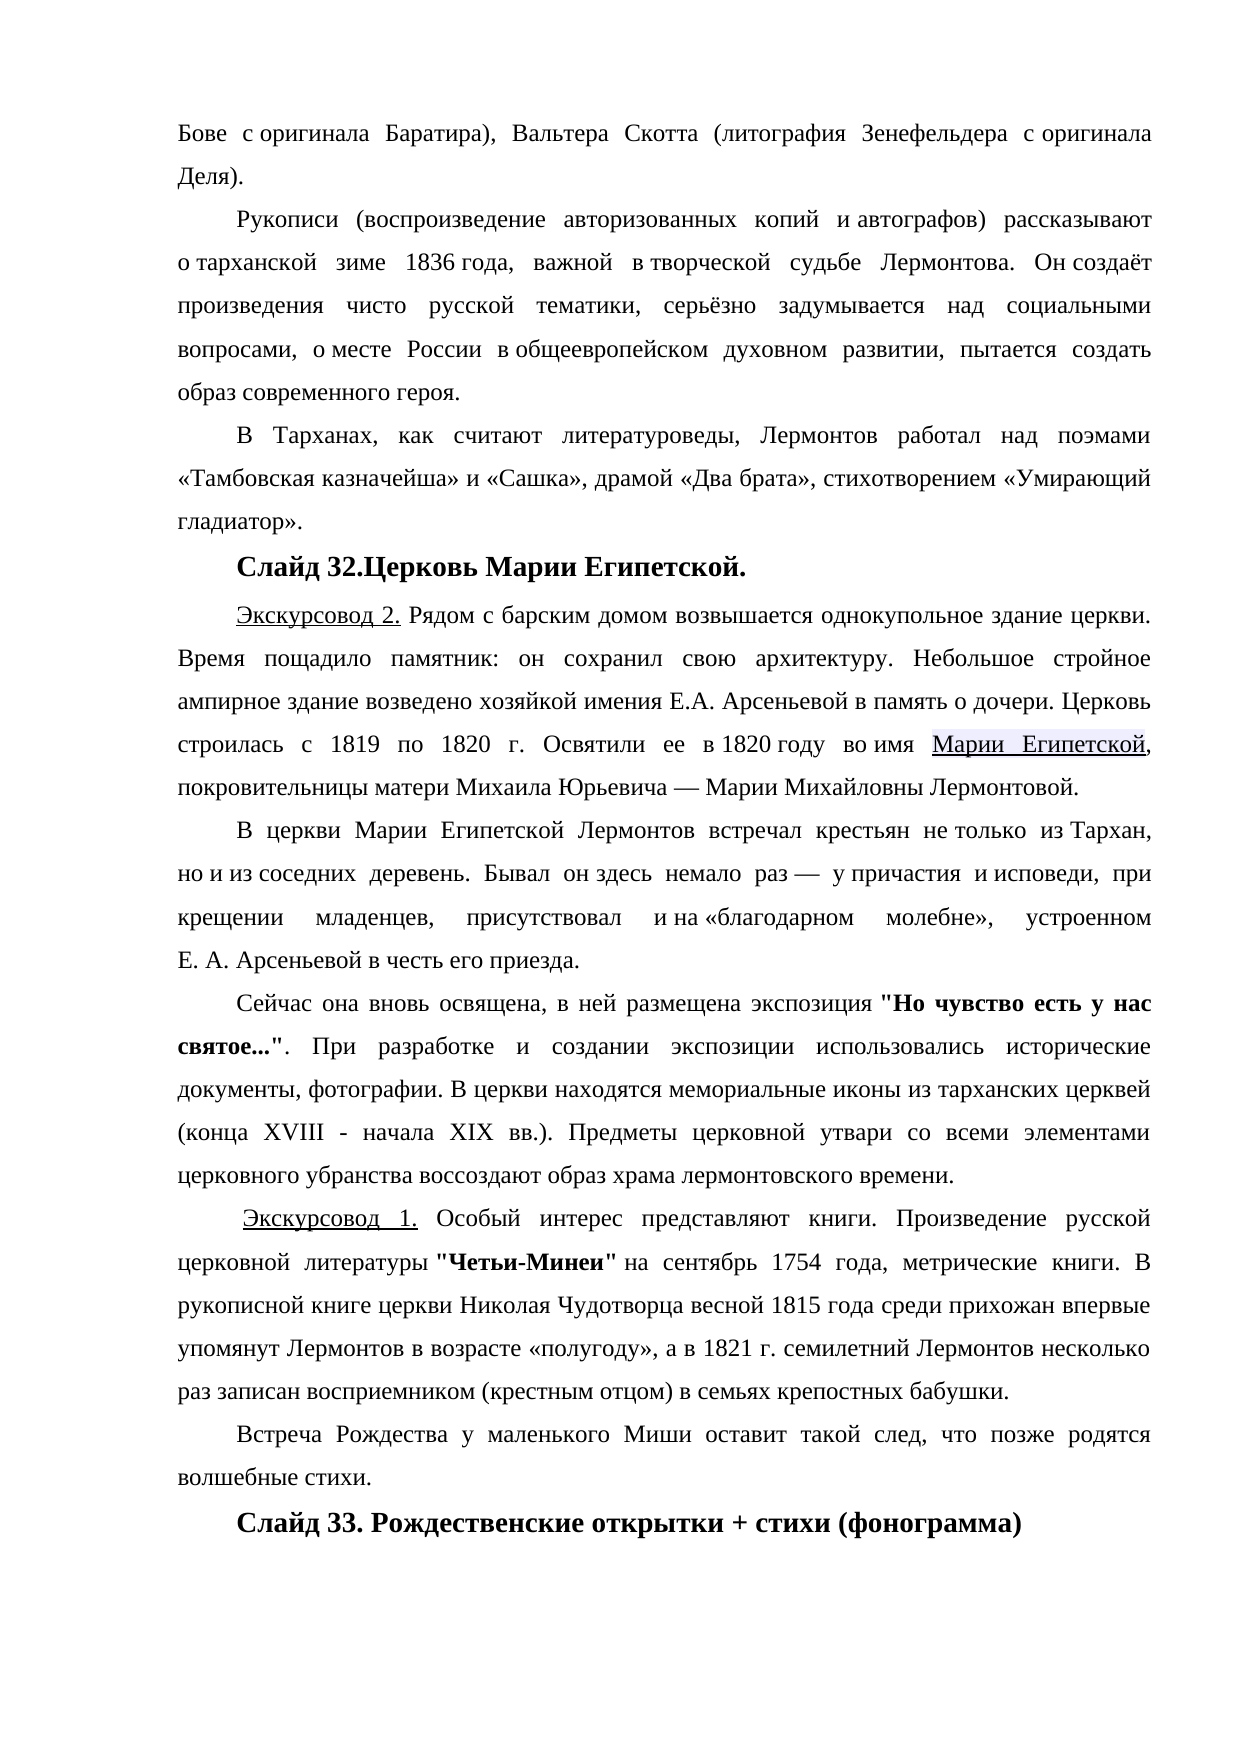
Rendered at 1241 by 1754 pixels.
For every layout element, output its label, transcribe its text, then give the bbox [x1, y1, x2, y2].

text В Тарханах, как считают литературоведы, Лермонтов работал над поэмами «Тамбовская казначейша» и «Сашка», драмой «Два брата», стихотворением «Умирающий гладиатор». [177, 420, 1152, 535]
text Сейчас она вновь освящена, в ней размещена экспозиция "Но чувство есть у нас святое...". При разработке и создании экспозиции использовались исторические документы, фотографии. В церкви находятся мемориальные иконы из тарханских церквей (конца XVIII - начала XIX вв.). Предметы церковной утвари со всеми элементами церковного убранства воссоздают образ храма лермонтовского времени. [177, 988, 1152, 1189]
text Встреча Рождества у маленького Миши оставит такой след, что позже родятся волшебные стихи. [177, 1419, 1152, 1491]
text Рукописи (воспроизведение авторизованных копий и автографов) рассказывают о тарханской зиме 1836 года, важной в творческой судьбе Лермонтова. Он создаёт произведения чисто русской тематики, серьёзно задумывается над социальными вопросами, о месте России в общеевропейском духовном развитии, пытается создать образ современного героя. [177, 204, 1152, 406]
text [177, 118, 1152, 190]
text Экскурсовод 1. Особый интерес представляют книги. Произведение русской церковной литературы "Четьи-Минеи" на сентябрь 1754 года, метрические книги. В рукописной книге церкви Николая Чудотворца весной 1815 года среди прихожан впервые упомянут Лермонтов в возрасте «полугоду», а в 1821 г. семилетний Лермонтов несколько раз записан восприемником (крестным отцом) в семьях крепостных бабушки. [177, 1203, 1152, 1405]
text В церкви Марии Египетской Лермонтов встречал крестьян не только из Тархан, но и из соседних деревень. Бывал он здесь немало раз — у причастия и исповеди, при крещении младенцев, присутствовал и на «благодарном молебне», устроенном Е. А. Арсеньевой в честь его приезда. [177, 815, 1152, 973]
text Слайд 32.Церковь Марии Египетской. [177, 549, 1152, 583]
text Слайд 33. Рождественские открытки + стихи (фонограмма) [177, 1505, 1152, 1539]
text Экскурсовод 2. Рядом с барским домом возвышается однокупольное здание церкви. Время пощадило памятник: он сохранил свою архитектуру. Небольшое стройное ампирное здание возведено хозяйкой имения Е.А. Арсеньевой в память о дочери. Церковь строилась с 1819 по 1820 г. Освятили ее в 1820 году во имя Марии Египетской, покровительницы матери Михаила Юрьевича — Марии Михайловны Лермонтовой. [177, 600, 1152, 801]
